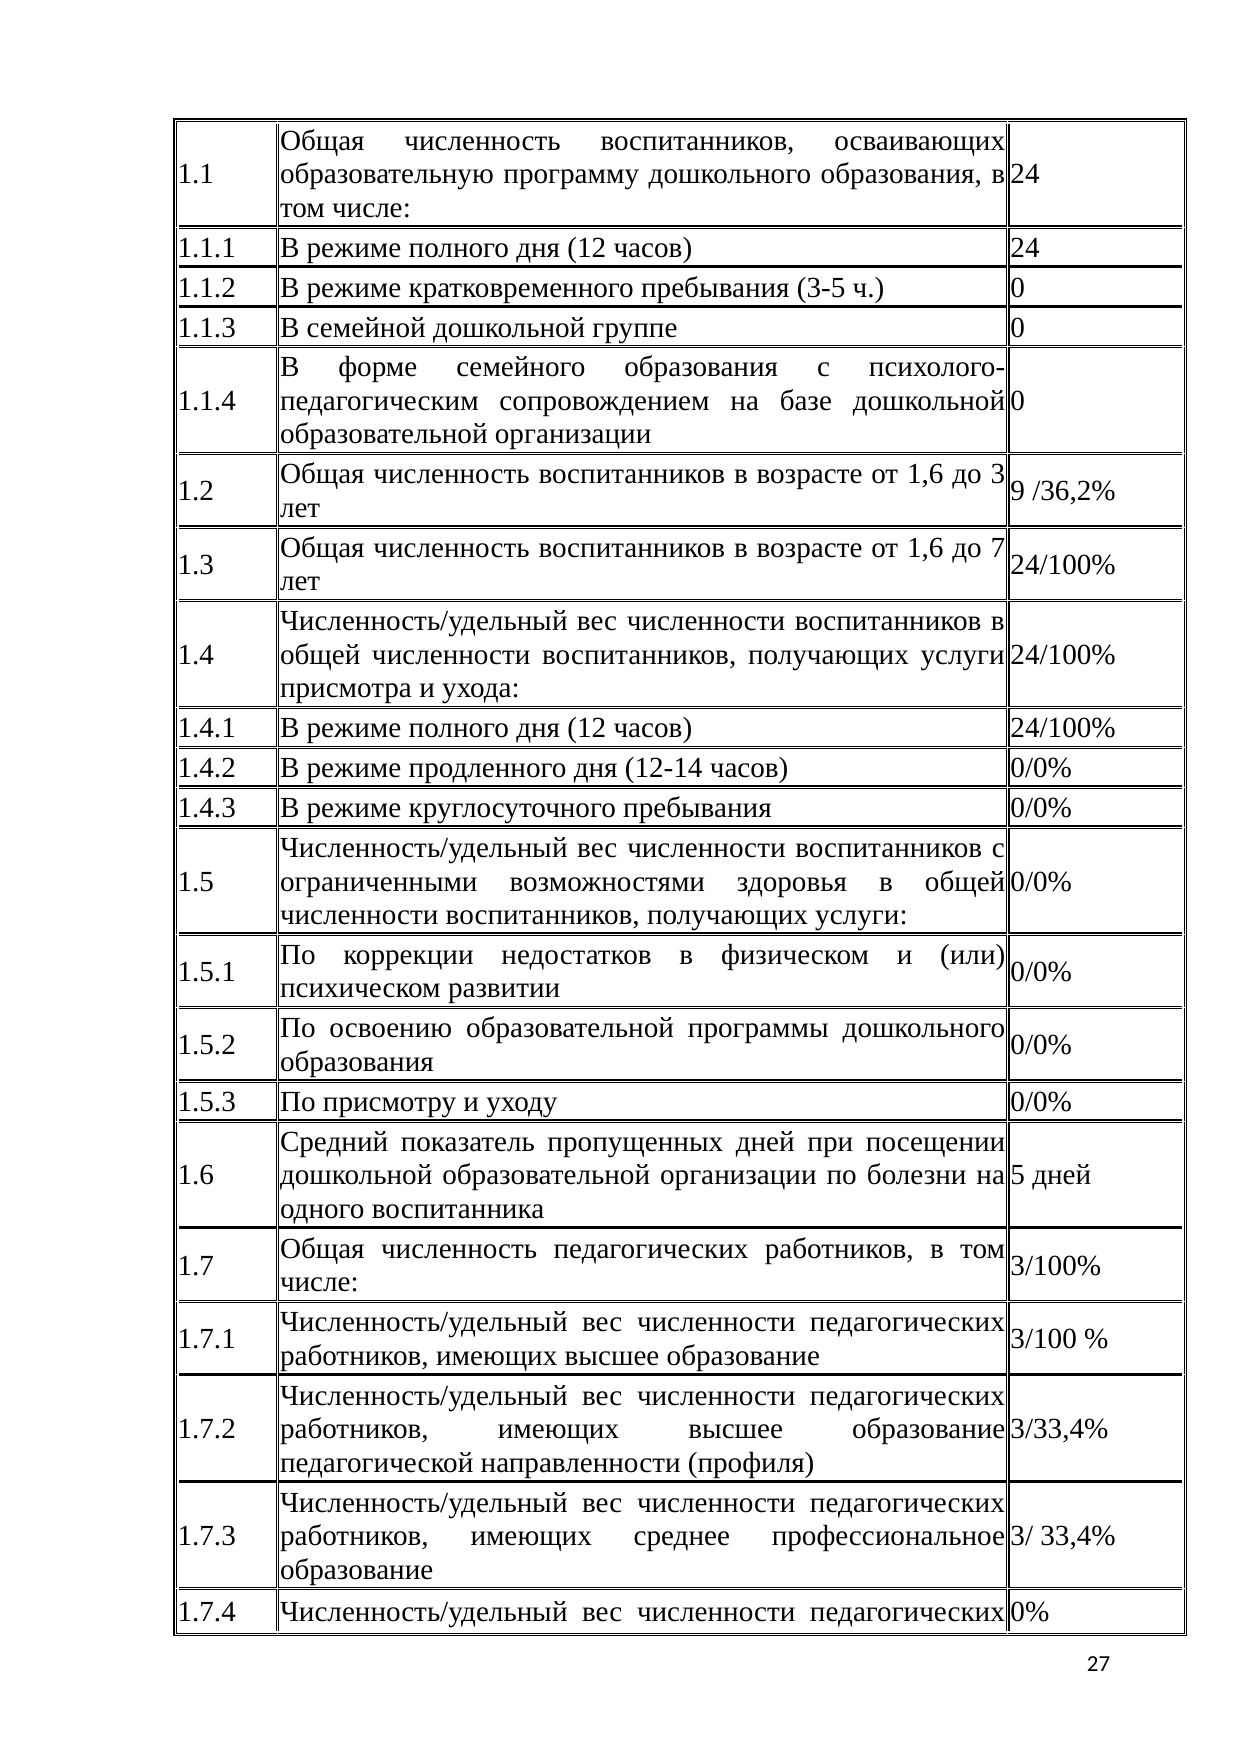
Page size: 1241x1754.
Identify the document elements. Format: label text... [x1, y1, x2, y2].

table_cell Численность/удельный вес численности воспитанников с ограниченными возможностями здоровья в общей численности воспитанников, получающих услуги: [279, 829, 1006, 932]
table_cell 1.1.3 [177, 305, 276, 345]
table_cell 1.5 [177, 825, 276, 932]
table_cell 1.7.1 [177, 1300, 276, 1373]
table_cell 24/100% [1008, 706, 1185, 746]
table_cell 24/100% [1008, 599, 1185, 706]
table_cell Численность/удельный вес численности педагогических работников, имеющих высшее образование педагогической направленности (профиля) [279, 1376, 1006, 1480]
table_cell 9 /36,2% [1008, 452, 1185, 525]
table_cell Общая численность воспитанников, осваивающих образовательную программу дошкольного образования, в том числе: [278, 120, 1008, 225]
table_cell Общая численность воспитанников в возрасте от 1,6 до 3 лет [279, 455, 1006, 525]
table_cell 1.4.2 [175, 746, 277, 785]
table_cell 3/100 % [1010, 1300, 1184, 1373]
table_cell По коррекции недостатков в физическом и (или) психическом развитии [279, 936, 1006, 1006]
table_cell 1.7.3 [177, 1480, 276, 1587]
table_cell 24/100% [1010, 525, 1184, 599]
table_cell Численность/удельный вес численности педагогических работников, имеющих высшее образование [279, 1303, 1006, 1373]
table_cell 3/100% [1010, 1226, 1184, 1299]
table_cell 1.1.2 [177, 265, 276, 305]
table_cell Общая численность воспитанников в возрасте от 1,6 до 7 лет [279, 529, 1006, 599]
table_cell 0/0% [1010, 785, 1184, 825]
table_cell 3/33,4% [1010, 1373, 1185, 1480]
table_cell 1.1.4 [175, 345, 277, 452]
table_cell 1.4.3 [177, 785, 276, 825]
table_cell В режиме полного дня (12 часов) [279, 229, 1006, 265]
table_cell 1.4 [175, 599, 277, 706]
table_cell По присмотру и уходу [279, 1083, 1006, 1119]
table_cell 3/ 33,4% [1010, 1480, 1184, 1587]
table_cell В режиме полного дня (12 часов) [279, 709, 1006, 746]
table_cell В семейной дошкольной группе [279, 308, 1006, 345]
table_cell 1.5.1 [177, 932, 276, 1006]
table_cell В режиме круглосуточного пребывания [279, 789, 1006, 825]
table_cell 1.7.2 [175, 1373, 276, 1480]
table_cell 0/0% [1008, 746, 1185, 785]
table_cell Численность/удельный вес численности педагогических работников, имеющих среднее профессиональное образование [279, 1483, 1006, 1587]
table_cell 1.2 [175, 452, 277, 525]
table_cell Средний показатель пропущенных дней при посещении дошкольной образовательной организации по болезни на одного воспитанника [279, 1123, 1006, 1226]
table_cell В режиме продленного дня (12-14 часов) [279, 749, 1006, 785]
table_cell Общая численность педагогических работников, в том числе: [279, 1229, 1006, 1299]
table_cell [278, 1587, 1008, 1633]
table_cell 1.7.4 [175, 1587, 277, 1633]
table_cell 0% [1008, 1587, 1185, 1633]
table_cell 0/0% [1008, 1006, 1185, 1079]
table_cell Численность/удельный вес численности воспитанников в общей численности воспитанников, получающих услуги присмотра и ухода: [279, 602, 1006, 706]
table_cell 1.3 [177, 525, 276, 599]
table_cell В режиме кратковременного пребывания (3-5 ч.) [279, 268, 1006, 305]
table_cell 1.4.1 [175, 706, 277, 746]
table_cell 0 [1008, 345, 1185, 452]
table_cell 0/0% [1010, 932, 1184, 1006]
table_cell В форме семейного образования с психолого-педагогическим сопровождением на базе дошкольной образовательной организации [279, 348, 1006, 452]
table_cell 5 дней [1010, 1119, 1184, 1226]
table_cell 1.6 [177, 1119, 276, 1226]
table_cell 0/0% [1010, 825, 1184, 932]
table_cell 24 [1010, 225, 1184, 265]
table_cell 1.5.3 [177, 1079, 276, 1119]
table_cell 1.5.2 [175, 1006, 277, 1079]
table_cell 1.7 [177, 1226, 276, 1299]
table_cell 0 [1010, 305, 1184, 345]
table_cell 24 [1008, 122, 1184, 225]
table_cell 0 [1010, 265, 1184, 305]
table_cell 1.1 [177, 122, 277, 225]
table_cell По освоению образовательной программы дошкольного образования [279, 1009, 1006, 1079]
table_cell 0/0% [1010, 1079, 1184, 1119]
table_cell 1.1.1 [177, 225, 276, 265]
